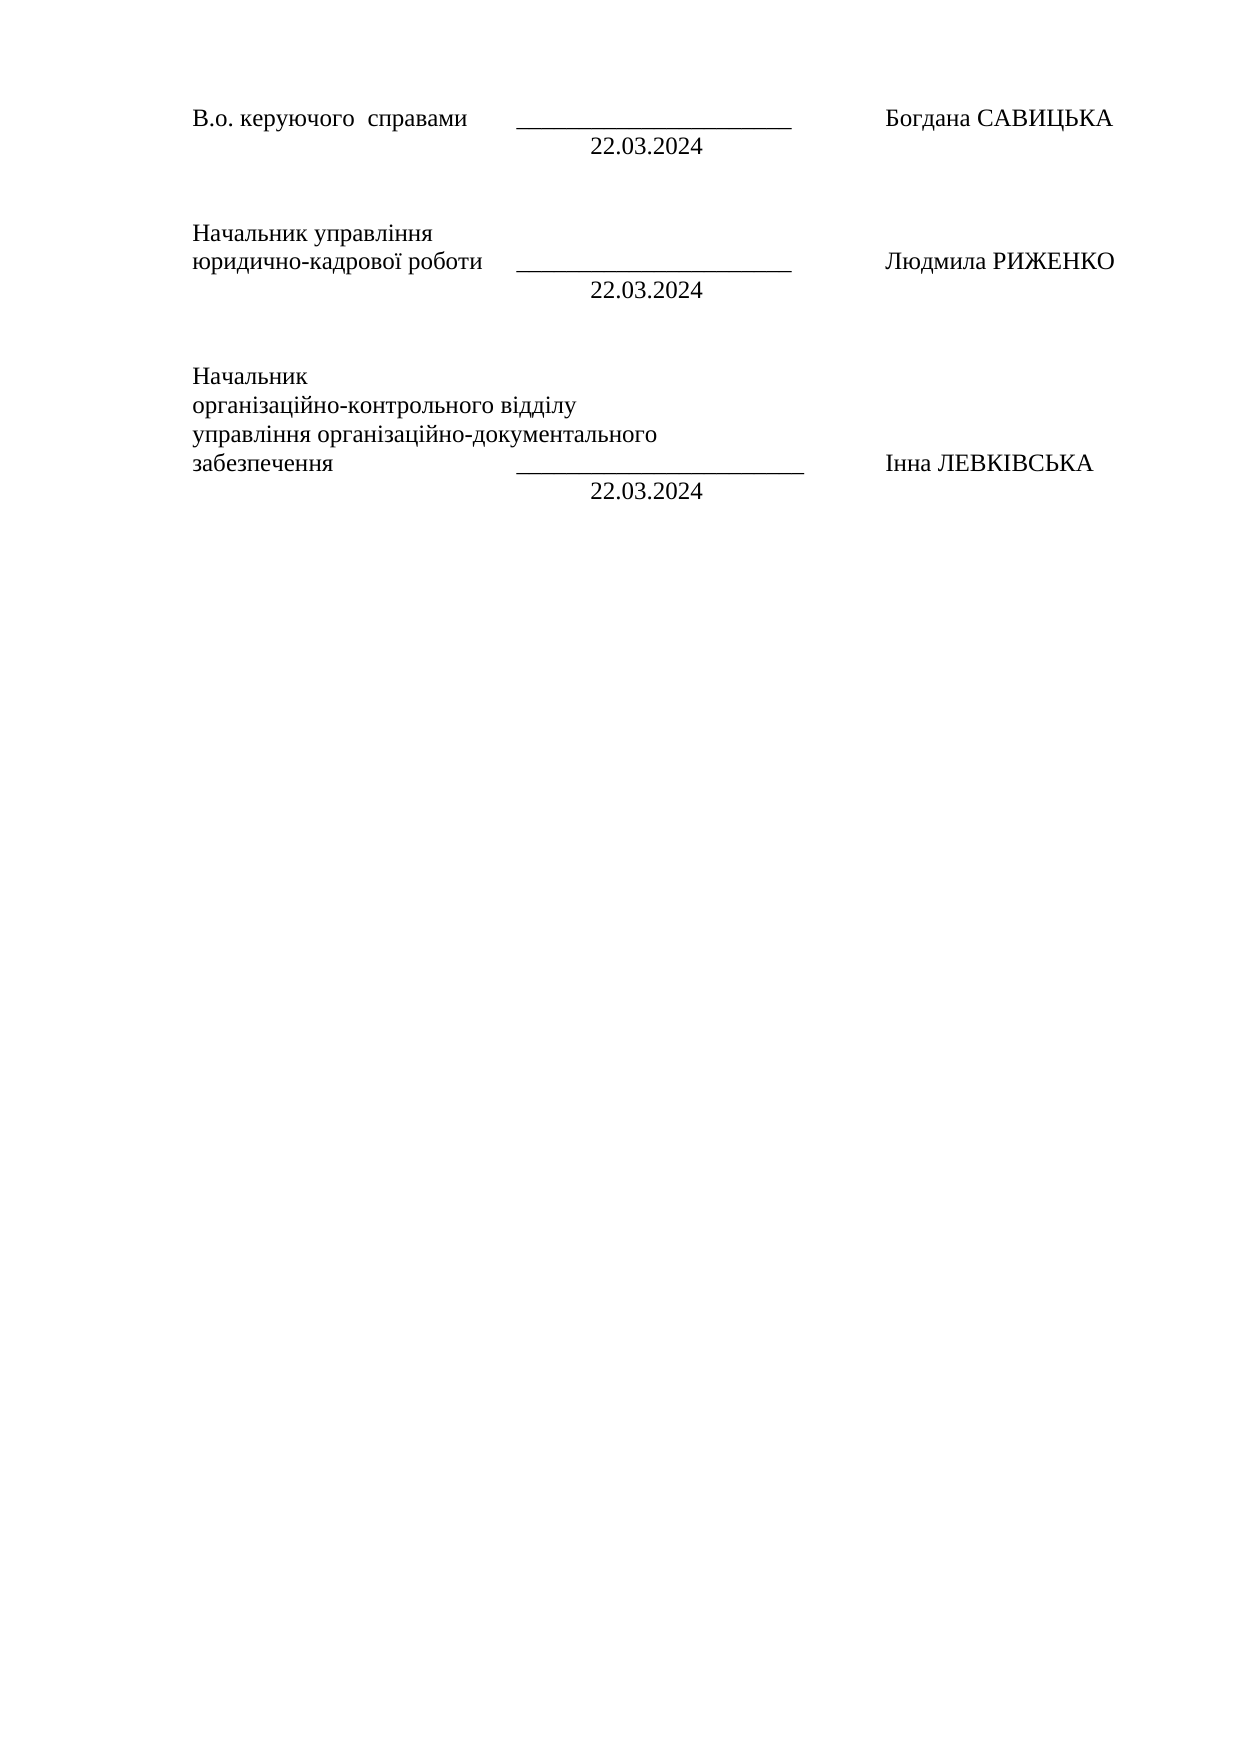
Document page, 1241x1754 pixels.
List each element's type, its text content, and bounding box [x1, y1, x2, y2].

text 22.03.2024 [192, 476, 1152, 505]
text 22.03.2024 [192, 131, 1152, 189]
text В.о. керуючого справами ______________________ Богдана САВИЦЬКА [192, 103, 1152, 131]
text юридично-кадрової роботи ______________________ Людмила РИЖЕНКО [192, 246, 1152, 275]
text управління організаційно-документального [192, 419, 1152, 448]
text Начальник управління [192, 218, 1152, 246]
text організаційно-контрольного відділу [192, 390, 1152, 419]
text Начальник [192, 361, 1152, 390]
text 22.03.2024 [192, 275, 1152, 304]
text забезпечення _______________________ Інна ЛЕВКІВСЬКА [192, 448, 1152, 476]
